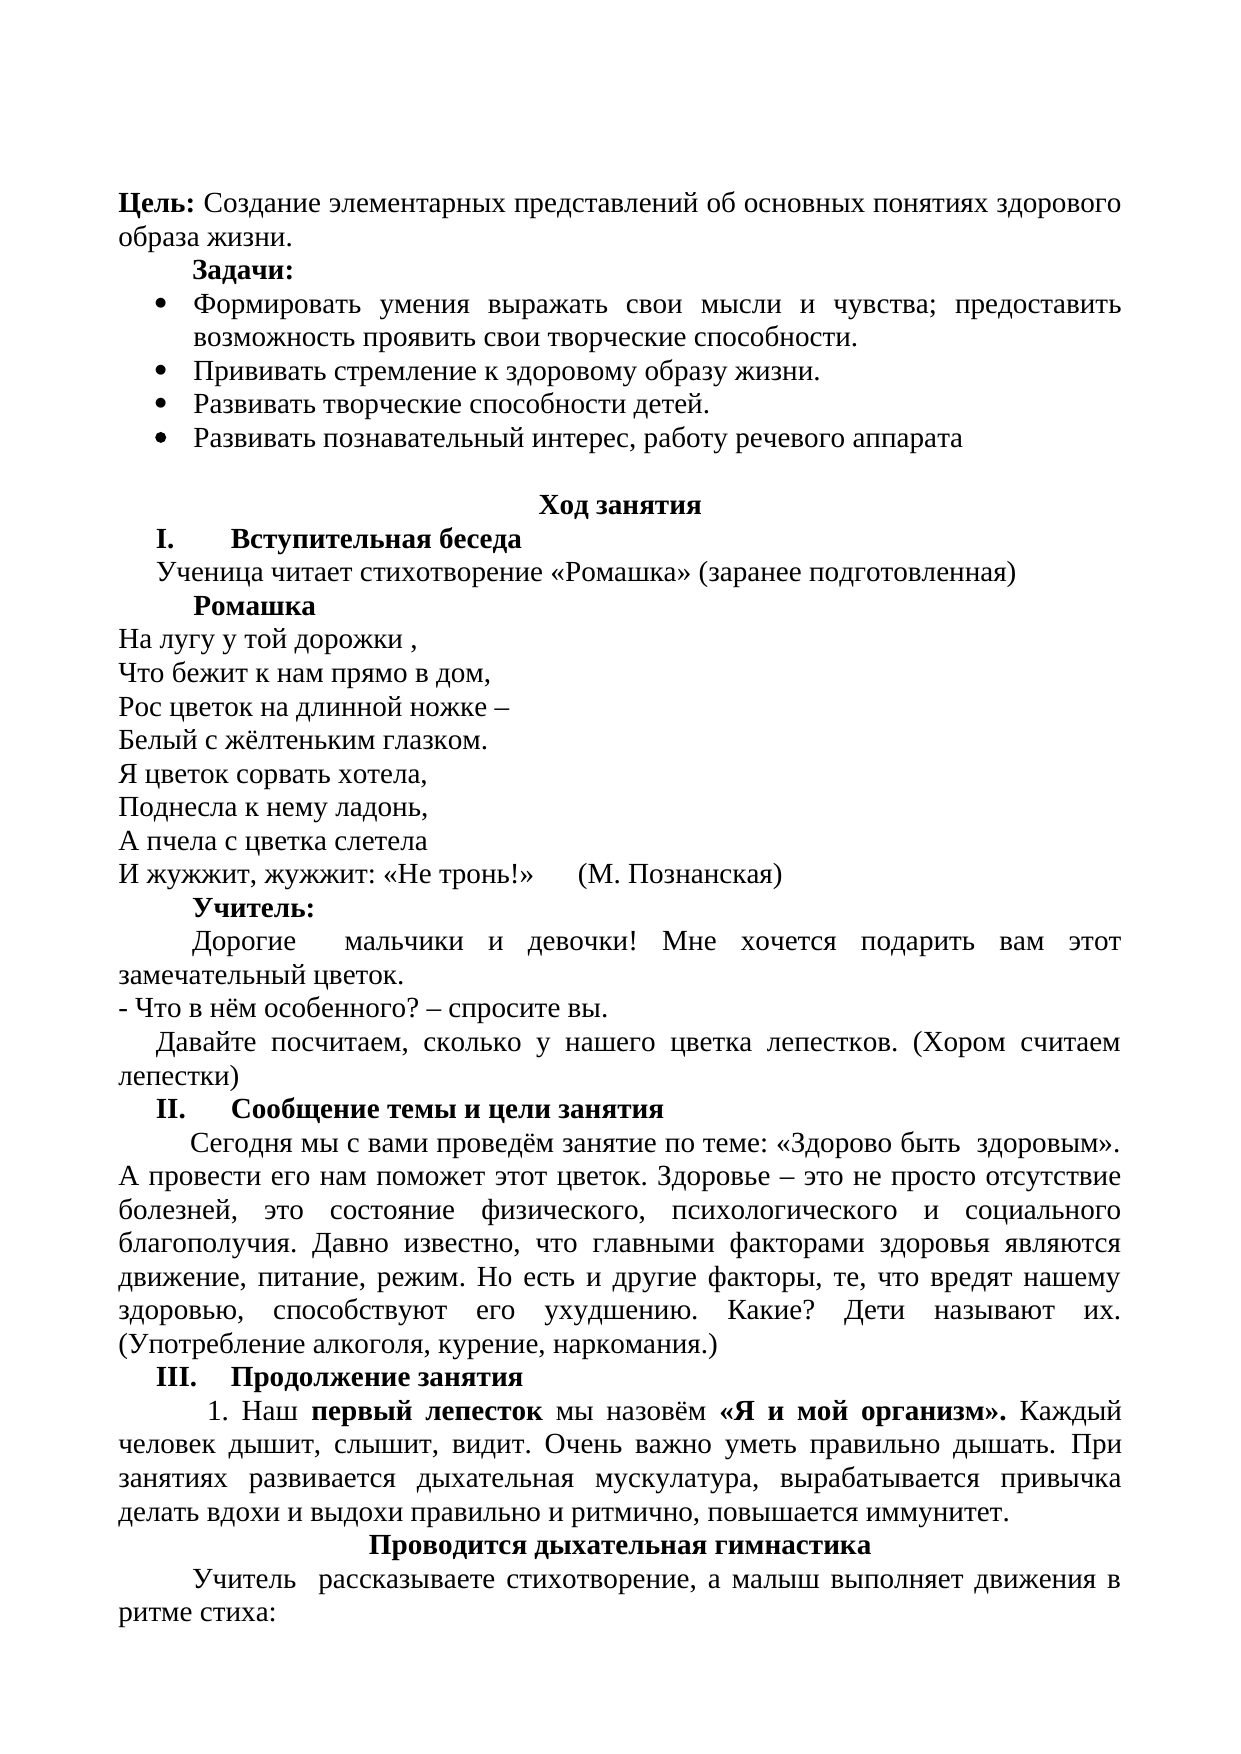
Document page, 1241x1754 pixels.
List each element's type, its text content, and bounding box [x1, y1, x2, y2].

text Проводится дыхательная гимнастика [118, 1527, 1122, 1561]
list Вступительная беседа [156, 521, 1122, 554]
list Ромашка [193, 588, 1122, 622]
text Рос цветок на длинной ножке – [118, 689, 1122, 722]
text Задачи: [118, 252, 1122, 286]
text На лугу у той дорожки , [118, 622, 1122, 655]
text Поднесла к нему ладонь, [118, 789, 1122, 823]
list Развивать творческие способности детей. [156, 387, 1122, 420]
text И жужжит, жужжит: «Не тронь!» (М. Познанская) [118, 856, 1122, 890]
text - Что в нём особенного? – спросите вы. [118, 991, 1122, 1024]
text Ход занятия [118, 487, 1122, 521]
text Что бежит к нам прямо в дом, [118, 655, 1122, 689]
list Формировать умения выражать свои мысли и чувства; предоставить возможность проявить свои творческие способности. [156, 286, 1122, 353]
list Продолжение занятия [156, 1359, 1122, 1393]
text Учитель: [118, 890, 1122, 923]
list Прививать стремление к здоровому образу жизни. [156, 353, 1122, 387]
text А пчела с цветка слетела [118, 823, 1122, 856]
text Я цветок сорвать хотела, [118, 756, 1122, 789]
text 1. Наш первый лепесток мы назовём «Я и мой организм». Каждый человек дышит, слышит, видит. Очень важно уметь правильно дышать. При занятиях развивается дыхательная мускулатура, вырабатывается привычка делать вдохи и выдохи правильно и ритмично, повышается иммунитет. [118, 1393, 1122, 1527]
text Давайте посчитаем, сколько у нашего цветка лепестков. (Хором считаем лепестки) [118, 1024, 1122, 1091]
text Белый с жёлтеньким глазком. [118, 722, 1122, 756]
list Сообщение темы и цели занятия [156, 1091, 1122, 1125]
text Цель: Создание элементарных представлений об основных понятиях здорового образа жизни. [118, 185, 1122, 252]
list Развивать познавательный интерес, работу речевого аппарата [156, 420, 1122, 454]
text Сегодня мы с вами проведём занятие по теме: «Здорово быть здоровым». А провести его нам поможет этот цветок. Здоровье – это не просто отсутствие болезней, это состояние физического, психологического и социального благополучия. Давно известно, что главными факторами здоровья являются движение, питание, режим. Но есть и другие факторы, те, что вредят нашему здоровью, способствуют его ухудшению. Какие? Дети называют их. (Употребление алкоголя, курение, наркомания.) [118, 1125, 1122, 1359]
text Ученица читает стихотворение «Ромашка» (заранее подготовленная) [156, 554, 1122, 588]
text Дорогие мальчики и девочки! Мне хочется подарить вам этот замечательный цветок. [118, 923, 1122, 991]
text Учитель рассказываете стихотворение, а малыш выполняет движения в ритме стиха: [118, 1561, 1122, 1628]
